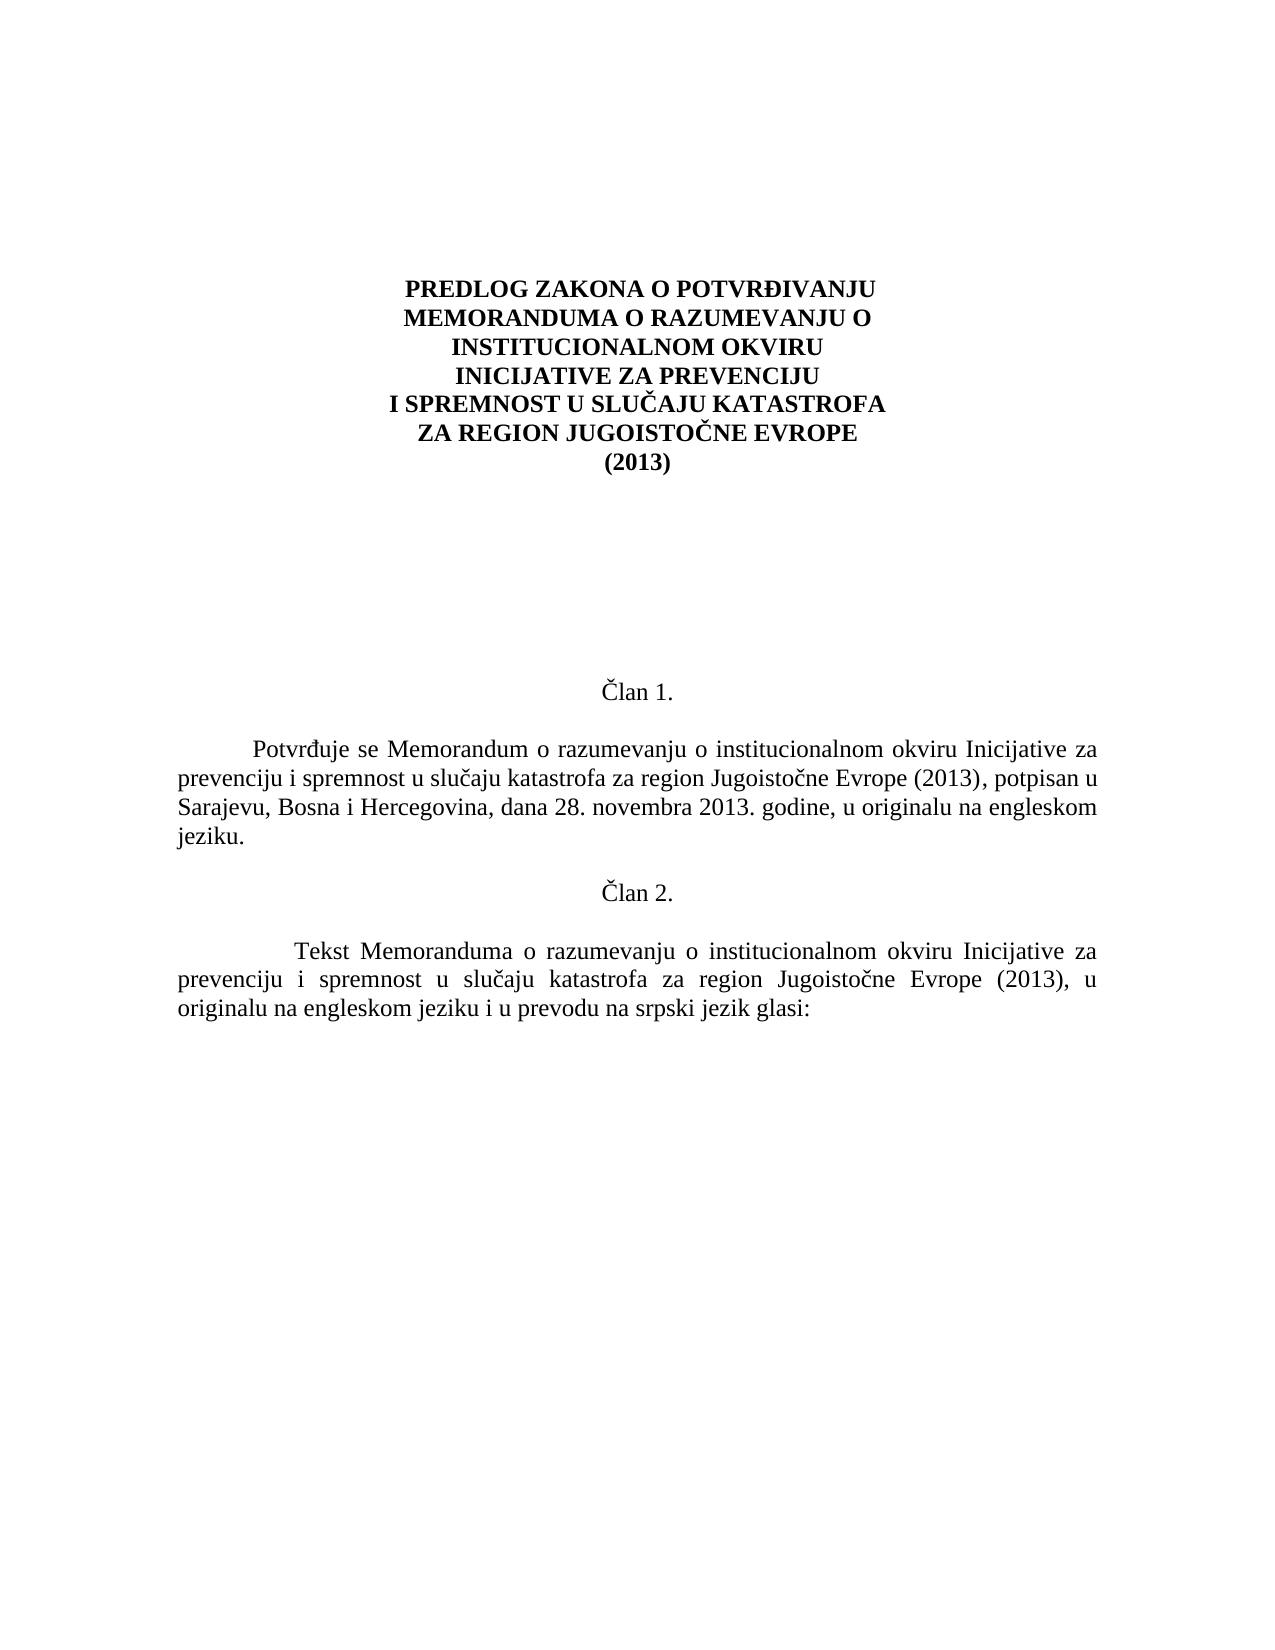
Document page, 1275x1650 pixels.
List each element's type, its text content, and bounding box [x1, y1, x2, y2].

text MEMORANDUMA O RAZUMEVANJU O [177, 303, 1098, 332]
text Član 1. [177, 677, 1098, 706]
text I SPREMNOST U SLUČAJU KATASTROFA [177, 389, 1098, 418]
text Član 2. [177, 878, 1098, 907]
text Potvrđuje se Memorandum o razumevanju o institucionalnom okviru Inicijative za prevenciju i spremnost u slučaju katastrofa za region Jugoistočne Evrope (2013), potpisan u Sarajevu, Bosna i Hercegovina, dana 28. novembra 2013. godine, u originalu na engleskom jeziku. [177, 734, 1098, 849]
text INICIJATIVE ZA PREVENCIJU [177, 361, 1098, 389]
text Tekst Memoranduma o razumevanju o institucionalnom okviru Inicijative za prevenciju i spremnost u slučaju katastrofa za region Jugoistočne Evrope (2013), u originalu na engleskom jeziku i u prevodu na srpski jezik glasi: [177, 936, 1098, 1022]
text INSTITUCIONALNOM OKVIRU [177, 332, 1098, 361]
text ZA REGION JUGOISTOČNE EVROPE [177, 418, 1098, 447]
text (2013) [177, 447, 1098, 476]
text PREDLOG ZAKONA O POTVRĐIVANJU [177, 274, 1098, 303]
